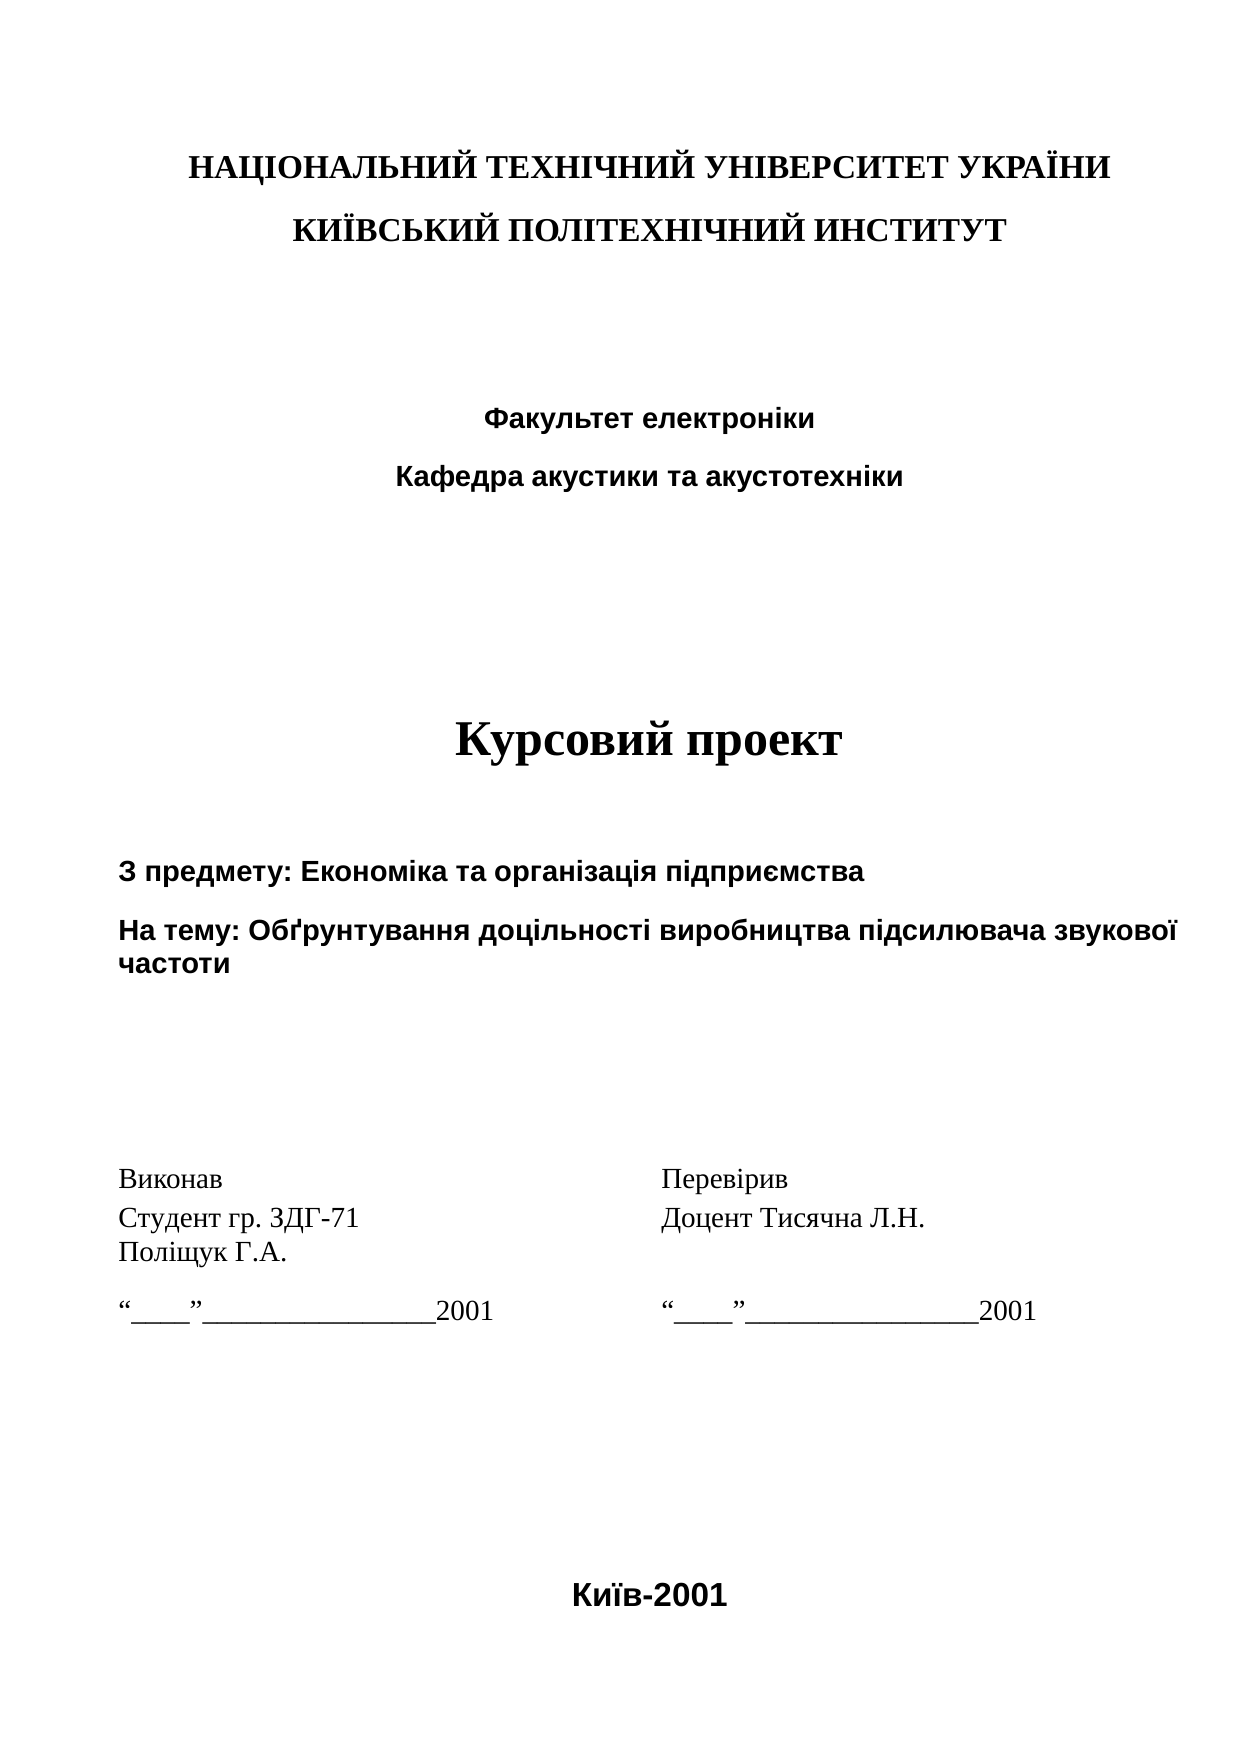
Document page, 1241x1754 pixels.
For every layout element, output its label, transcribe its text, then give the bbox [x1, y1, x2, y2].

table_cell “____”________________2001 [107, 1268, 650, 1360]
subtitle НАЦІОНАЛЬНИЙ ТЕХНІЧНИЙ УНІВЕРСИТЕТ УКРАЇНИ [118, 147, 1181, 186]
subtitle Курсовий проект [118, 708, 1181, 766]
table_header Перевірив Доцент Тисячна Л.Н. [650, 1136, 1193, 1268]
subtitle На тему: Обґрунтування доцільності виробництва підсилювача звукової частоти [118, 913, 1181, 980]
subtitle Кафедра акустики та акустотехніки [118, 459, 1181, 493]
subtitle Факультет електроніки [118, 401, 1181, 434]
subtitle З предмету: Економіка та організація підприємства [118, 854, 1181, 888]
table_header Виконав Студент гр. ЗДГ-71 Поліщук Г.А. [107, 1136, 650, 1268]
table_cell “____”________________2001 [650, 1268, 1193, 1360]
subtitle КИЇВСЬКИЙ ПОЛІТЕХНІЧНИЙ ИНСТИТУТ [118, 211, 1181, 249]
subtitle Київ-2001Зміст [118, 1575, 1181, 1614]
